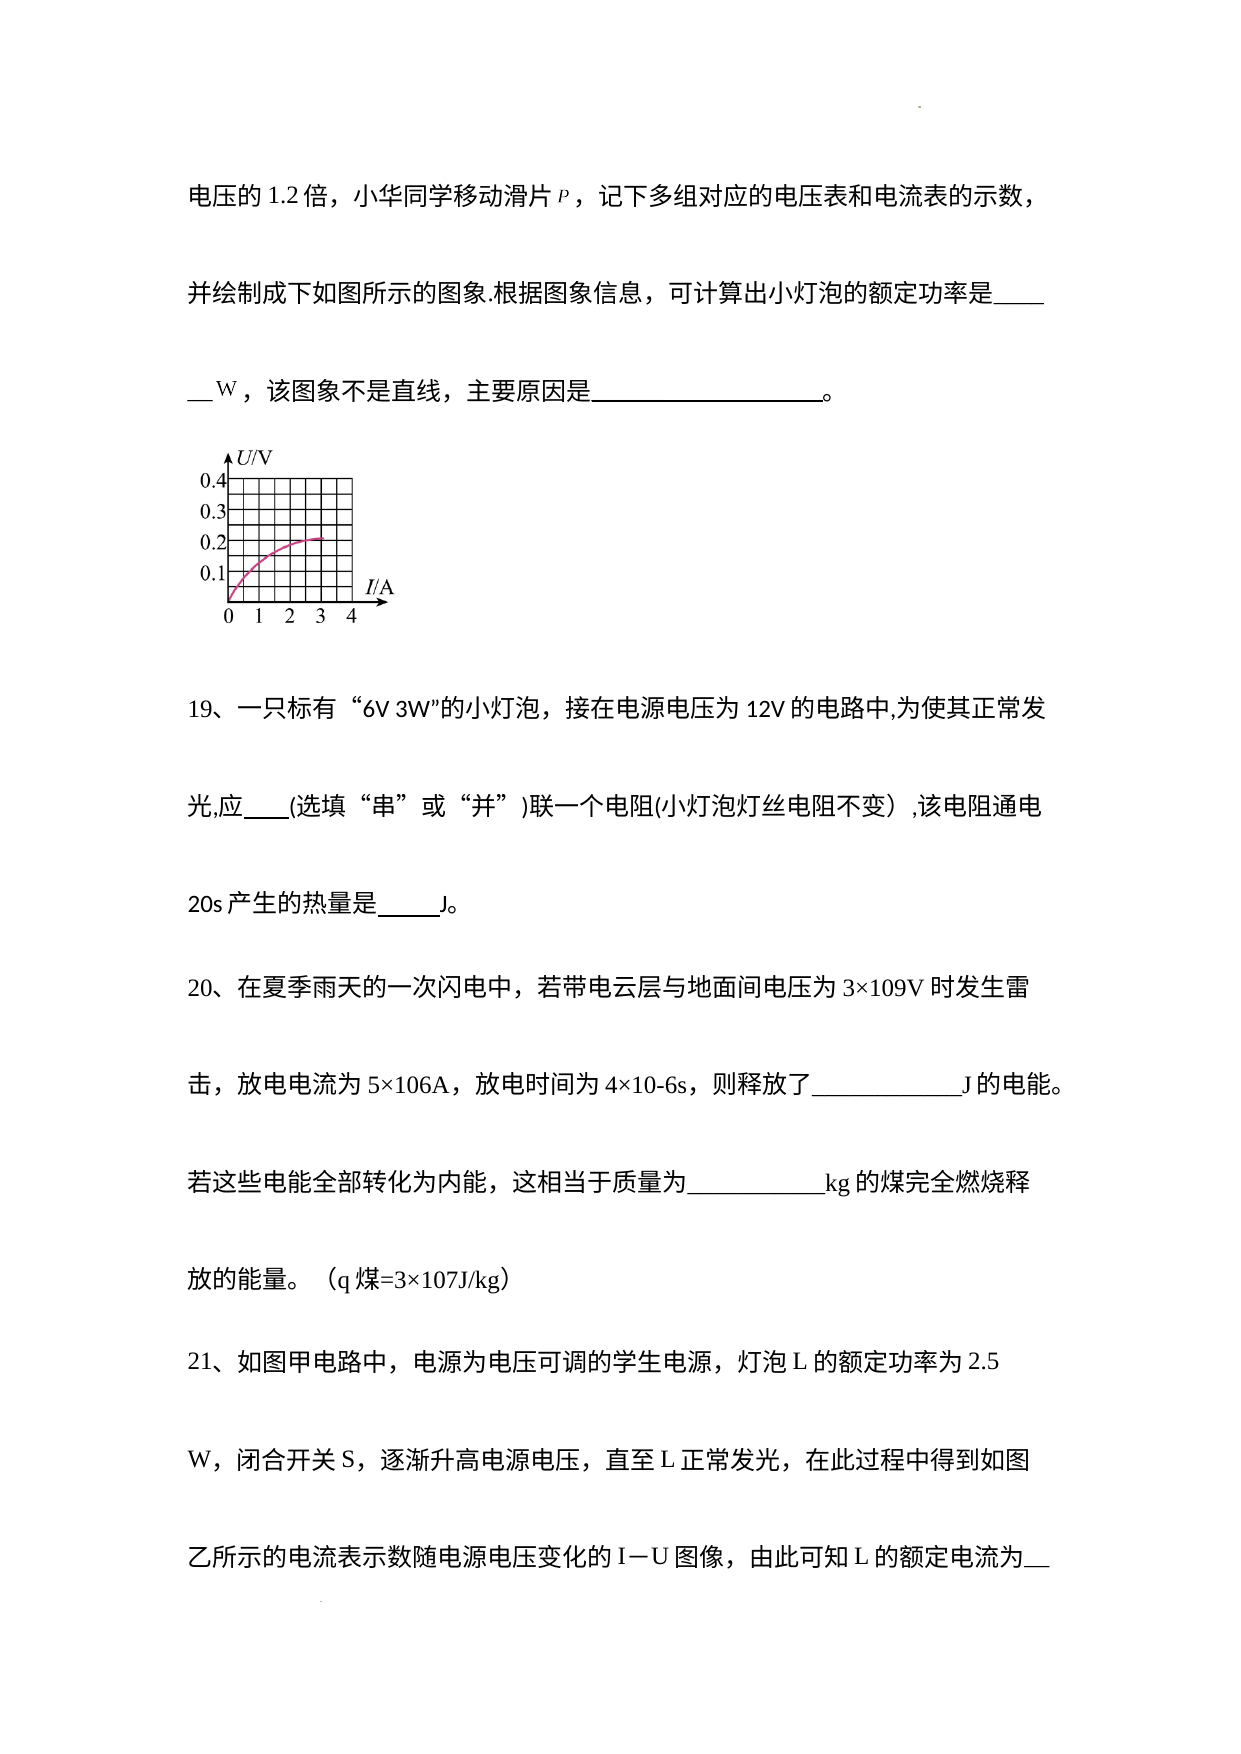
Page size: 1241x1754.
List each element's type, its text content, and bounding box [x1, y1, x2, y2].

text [187, 162, 1053, 422]
text 19、一只标有“6V 3W”的小灯泡，接在电源电压为12V的电路中,为使其正常发光,应 (选填“串”或“并”)联一个电阻(小灯泡灯丝电阻不变）,该电阻通电20s产生的热量是 J。 [187, 674, 1053, 934]
text 20、在夏季雨天的一次闪电中，若带电云层与地面间电压为3×109V时发生雷击，放电电流为5×106A，放电时间为4×10-6s，则释放了____________J的电能。若这些电能全部转化为内能，这相当于质量为___________kg的煤完全燃烧释放的能量。（q煤=3×107J/kg） [187, 953, 1053, 1310]
picture [198, 447, 396, 625]
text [187, 1328, 1053, 1588]
